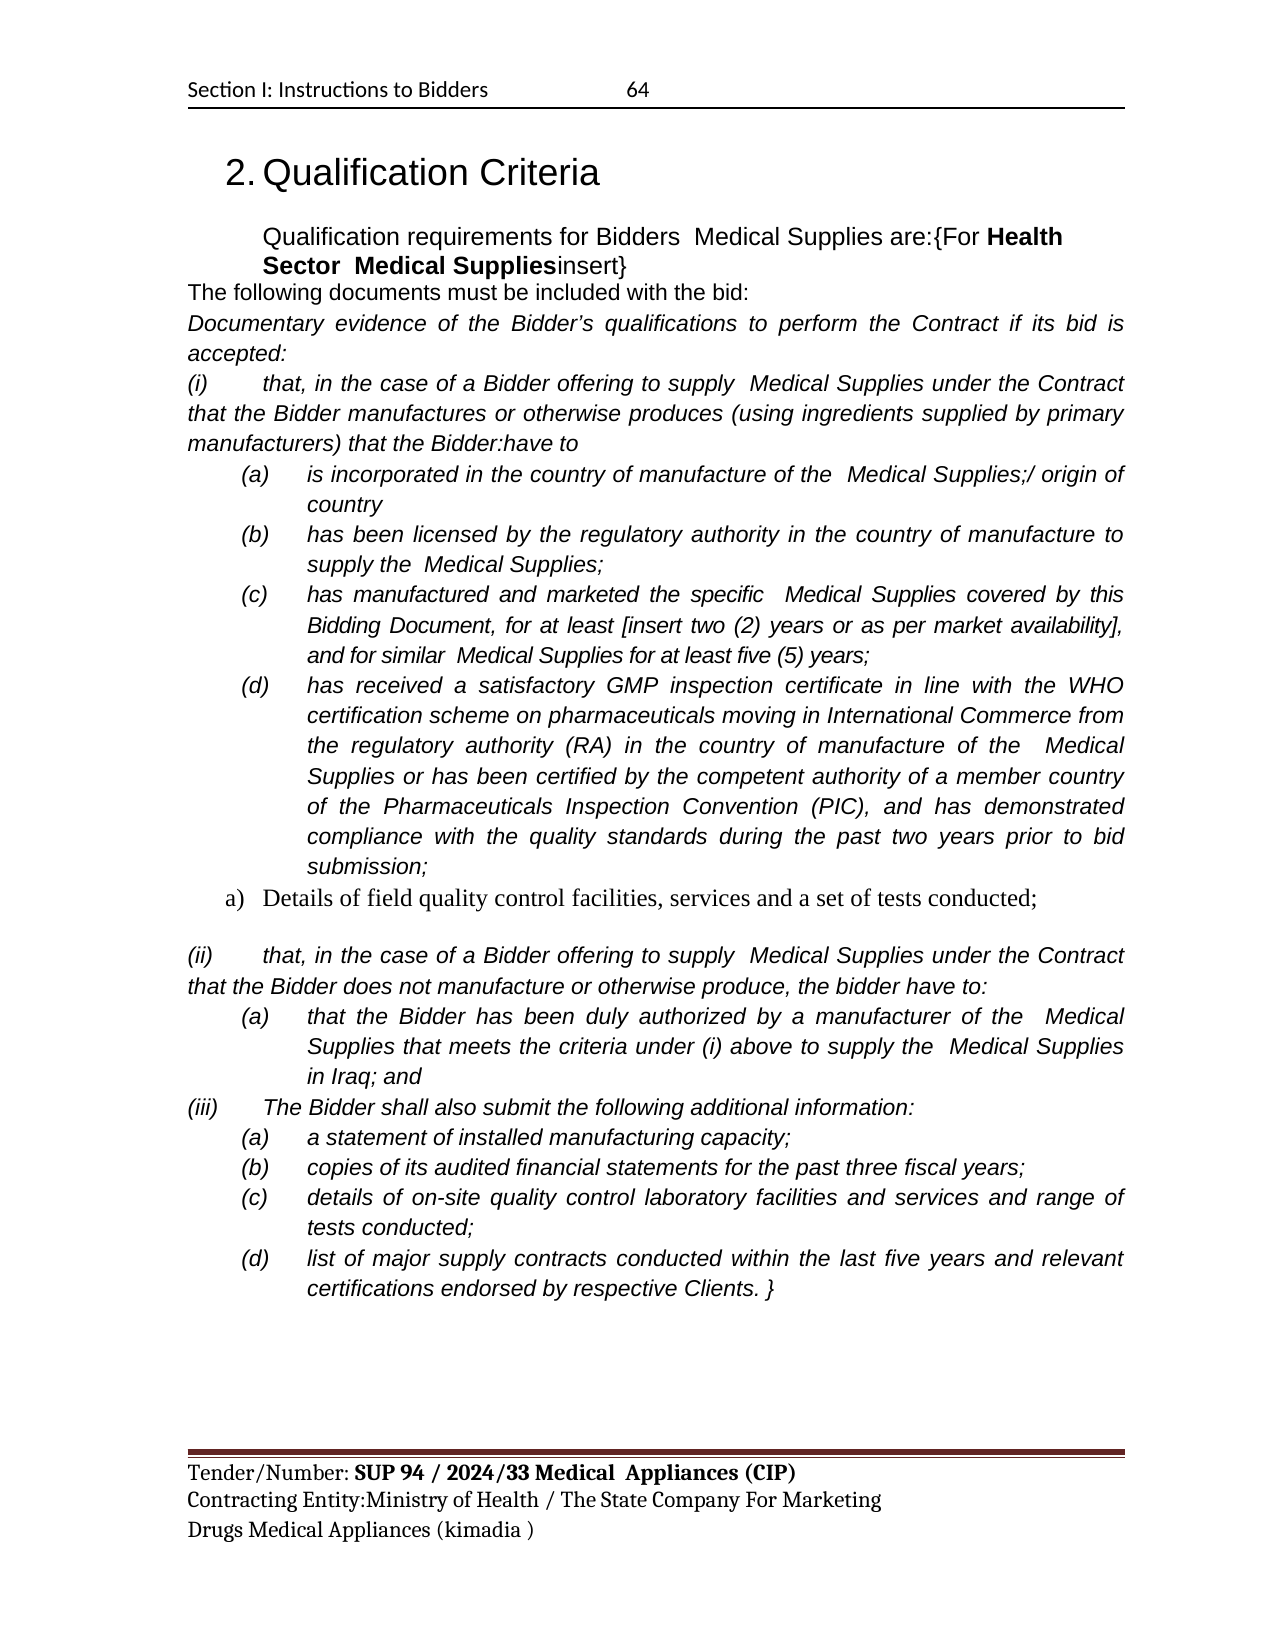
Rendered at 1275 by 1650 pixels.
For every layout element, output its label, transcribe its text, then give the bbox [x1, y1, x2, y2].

text The following documents must be included with the bid: [187, 279, 1125, 306]
text (ii) that, in the case of a Bidder offering to supply Medical Supplies under the Contract that the Bidder does not manufacture or otherwise produce, the bidder have to: [187, 942, 1125, 999]
text (a) a statement of installed manufacturing capacity; [241, 1124, 1125, 1150]
text (i) that, in the case of a Bidder offering to supply Medical Supplies under the Contract that the Bidder manufactures or otherwise produces (using ingredients supplied by primary manufacturers) that the Bidder:have to [187, 370, 1125, 457]
text (c) details of on-site quality control laboratory facilities and services and range of tests conducted; [241, 1184, 1125, 1241]
text (iii) The Bidder shall also submit the following additional information: [187, 1093, 1125, 1120]
text (b) copies of its audited financial statements for the past three fiscal years; [241, 1154, 1125, 1180]
text (a) is incorporated in the country of manufacture of the Medical Supplies;/ origin of country [241, 461, 1125, 517]
list Qualification requirements for Bidders Medical Supplies are:{For Health Sector Medical Suppliesinsert} [262, 222, 1125, 279]
list Qualification Criteria [225, 150, 1125, 193]
list Details of field quality control facilities, services and a set of tests conducted; [225, 883, 1125, 912]
text (a) that the Bidder has been duly authorized by a manufacturer of the Medical Supplies that meets the criteria under (i) above to supply the Medical Supplies in Iraq; and [241, 1003, 1125, 1090]
text (b) has been licensed by the regulatory authority in the country of manufacture to supply the Medical Supplies; [241, 521, 1125, 578]
text (d) list of major supply contracts conducted within the last five years and relevant certifications endorsed by respective Clients. } [241, 1244, 1125, 1301]
text (d) has received a satisfactory GMP inspection certificate in line with the WHO certification scheme on pharmaceuticals moving in International Commerce from the regulatory authority (RA) in the country of manufacture of the Medical Supplies or has been certified by the competent authority of a member country of the Pharmaceuticals Inspection Convention (PIC), and has demonstrated compliance with the quality standards during the past two years prior to bid submission; [241, 672, 1125, 880]
text Documentary evidence of the Bidder’s qualifications to perform the Contract if its bid is accepted: [187, 309, 1125, 366]
text (c) has manufactured and marketed the specific Medical Supplies covered by this Bidding Document, for at least [insert two (2) years or as per market availability], and for similar Medical Supplies for at least five (5) years; [241, 581, 1125, 668]
